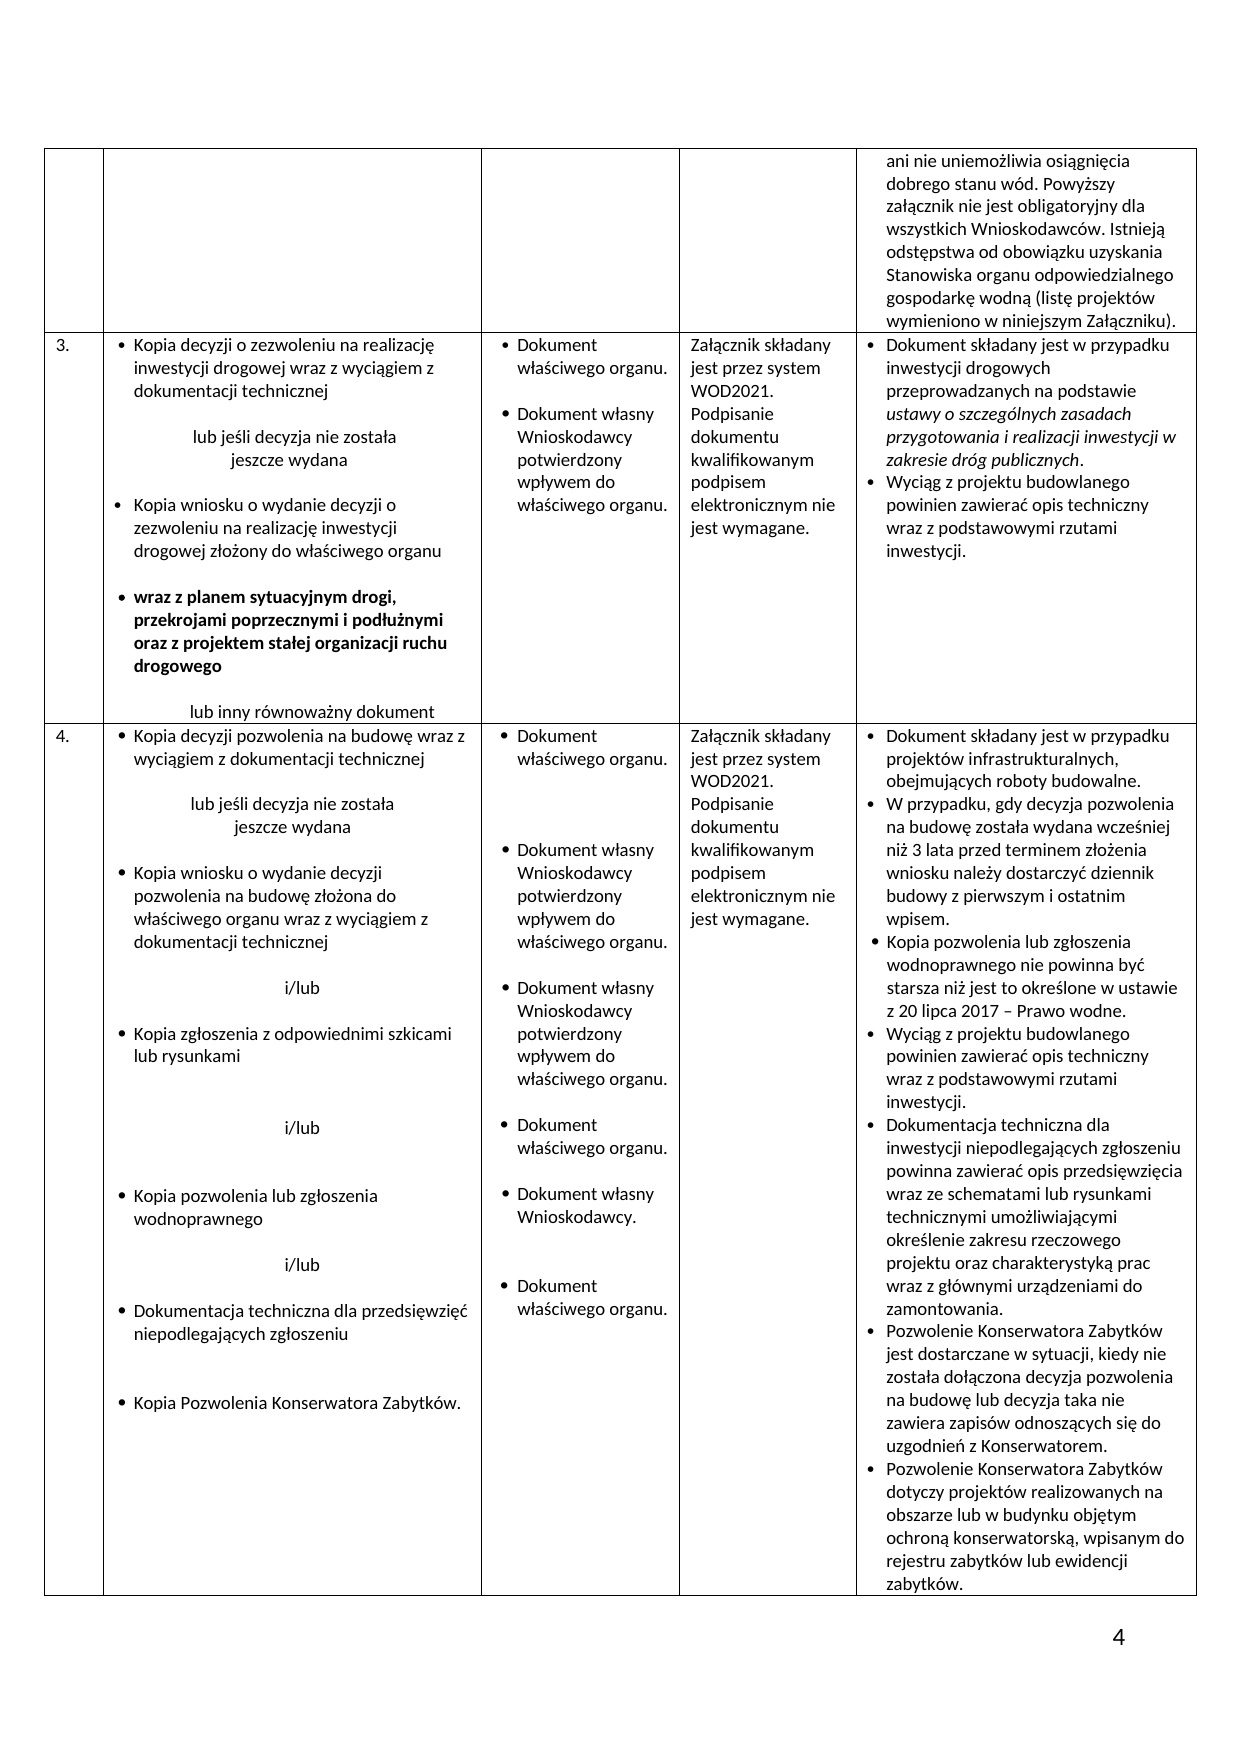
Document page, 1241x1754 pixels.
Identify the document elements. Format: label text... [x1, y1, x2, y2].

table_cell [857, 149, 1196, 332]
table_cell Załącznik składany jest przez system WOD2021. Podpisanie dokumentu kwalifikowanym podpisem elektronicznym nie jest wymagane. [680, 333, 856, 723]
table_cell 3. [45, 333, 103, 723]
table_cell Dokument składany jest w przypadku inwestycji drogowych przeprowadzanych na podstawie ustawy o szczególnych zasadach przygotowania i realizacji inwestycji w zakresie dróg publicznych. Wyciąg z projektu budowlanego powinien zawierać opis techniczny wraz z podstawowymi rzutami inwestycji. [857, 333, 1196, 723]
table_cell 2. [45, 149, 103, 332]
table_cell Dokument właściwego organu. Dokument własny Wnioskodawcy potwierdzony wpływem do właściwego organu. Dokument własny Wnioskodawcy potwierdzony wpływem do właściwego organu. Dokument właściwego organu. Dokument własny Wnioskodawcy. Dokument właściwego organu. [482, 724, 679, 1594]
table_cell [680, 724, 856, 1594]
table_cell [482, 149, 679, 332]
table_cell Kopia decyzji pozwolenia na budowę wraz z wyciągiem z dokumentacji technicznej lub jeśli decyzja nie została jeszcze wydana Kopia wniosku o wydanie decyzji pozwolenia na budowę złożona do właściwego organu wraz z wyciągiem z dokumentacji technicznej i/lub Kopia zgłoszenia z odpowiednimi szkicami lub rysunkami i/lub Kopia pozwolenia lub zgłoszenia wodnoprawnego i/lub Dokumentacja techniczna dla przedsięwzięć niepodlegających zgłoszeniu Kopia Pozwolenia Konserwatora Zabytków. [104, 724, 481, 1594]
table_cell Kopia decyzji o zezwoleniu na realizację inwestycji drogowej wraz z wyciągiem z dokumentacji technicznej lub jeśli decyzja nie została jeszcze wydana Kopia wniosku o wydanie decyzji o zezwoleniu na realizację inwestycji drogowej złożony do właściwego organu wraz z planem sytuacyjnym drogi, przekrojami poprzecznymi i podłużnymi oraz z projektem stałej organizacji ruchu drogowego lub inny równoważny dokument [104, 333, 481, 723]
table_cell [680, 149, 856, 332]
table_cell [104, 149, 481, 332]
table_cell 4. [45, 724, 103, 1594]
table_cell Dokument właściwego organu. Dokument własny Wnioskodawcy potwierdzony wpływem do właściwego organu. [482, 333, 679, 723]
table_cell Dokument składany jest w przypadku projektów infrastrukturalnych, obejmujących roboty budowalne. W przypadku, gdy decyzja pozwolenia na budowę została wydana wcześniej niż 3 lata przed terminem złożenia wniosku należy dostarczyć dziennik budowy z pierwszym i ostatnim wpisem. Kopia pozwolenia lub zgłoszenia wodnoprawnego nie powinna być starsza niż jest to określone w ustawie z 20 lipca 2017 – Prawo wodne. Wyciąg z projektu budowlanego powinien zawierać opis techniczny wraz z podstawowymi rzutami inwestycji. Dokumentacja techniczna dla inwestycji niepodlegających zgłoszeniu powinna zawierać opis przedsięwzięcia wraz ze schematami lub rysunkami technicznymi umożliwiającymi określenie zakresu rzeczowego projektu oraz charakterystyką prac wraz z głównymi urządzeniami do zamontowania. Pozwolenie Konserwatora Zabytków jest dostarczane w sytuacji, kiedy nie została dołączona decyzja pozwolenia na budowę lub decyzja taka nie zawiera zapisów odnoszących się do uzgodnień z Konserwatorem. Pozwolenie Konserwatora Zabytków dotyczy projektów realizowanych na obszarze lub w budynku objętym ochroną konserwatorską, wpisanym do rejestru zabytków lub ewidencji zabytków. [857, 724, 1196, 1594]
